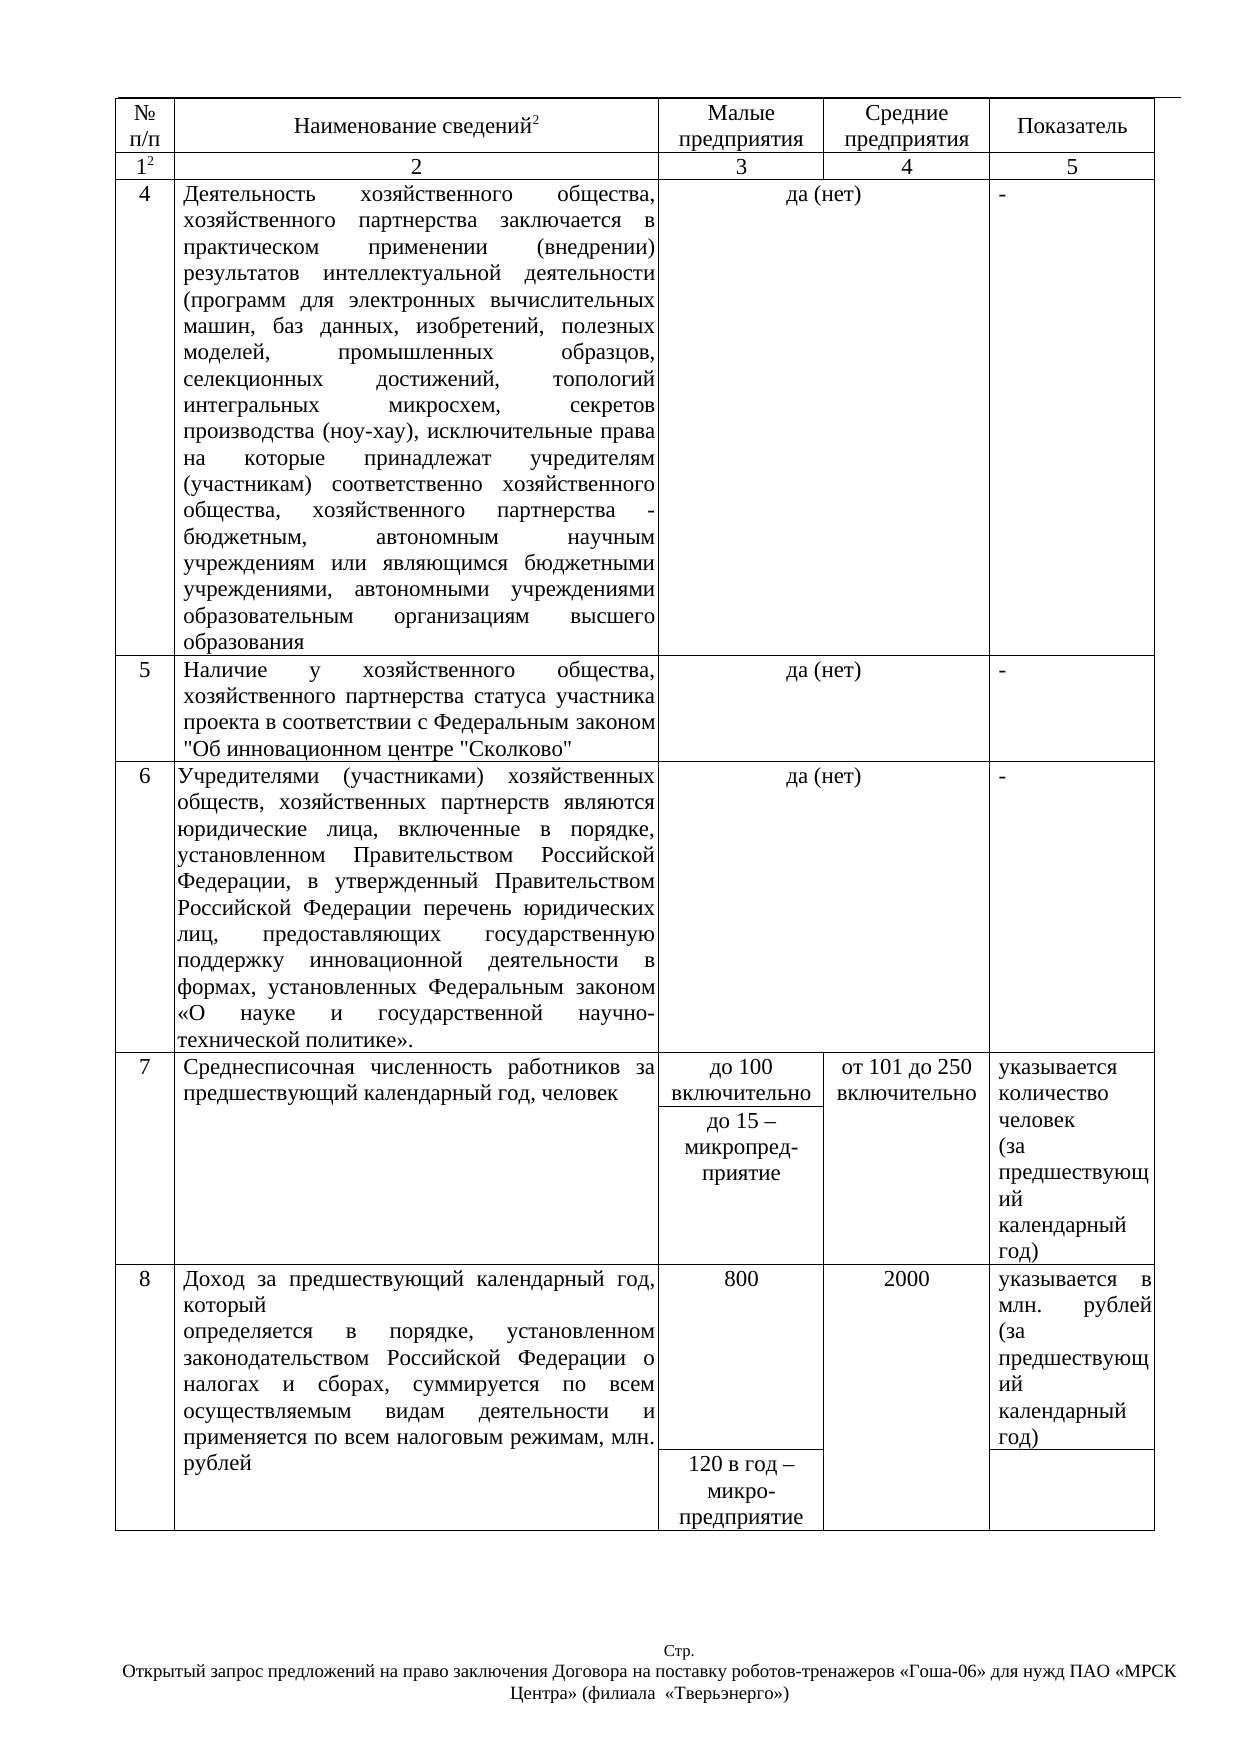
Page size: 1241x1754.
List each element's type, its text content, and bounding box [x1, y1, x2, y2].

table_cell Наличие у хозяйственного общества, хозяйственного партнерства статуса участника проекта в соответствии с Федеральным законом "Об инновационном центре "Сколково" [175, 656, 658, 761]
table_cell да (нет) [659, 762, 989, 1052]
table_cell 2 [175, 153, 658, 179]
table_cell да (нет) [659, 180, 989, 654]
table_header Средние предприятия [824, 99, 989, 152]
table_cell Доход за предшествующий календарный год, который определяется в порядке, установленном законодательством Российской Федерации о налогах и сборах, суммируется по всем осуществляемым видам деятельности и применяется по всем налоговым режимам, млн. рублей [175, 1265, 658, 1529]
table_cell до 15 – микропредприятие [659, 1107, 823, 1264]
table_cell до 100 включительно [659, 1053, 823, 1106]
table_cell да (нет) [659, 656, 989, 761]
table_cell 5 [116, 656, 174, 761]
table_header Малые предприятия [659, 99, 823, 152]
table_cell - [990, 762, 1154, 1052]
table_cell указывается количество человек (за предшествующий календарный год) [990, 1053, 1154, 1264]
table_cell Деятельность хозяйственного общества, хозяйственного партнерства заключается в практическом применении (внедрении) результатов интеллектуальной деятельности (программ для электронных вычислительных машин, баз данных, изобретений, полезных моделей, промышленных образцов, селекционных достижений, топологий интегральных микросхем, секретов производства (ноу-хау), исключительные права на которые принадлежат учредителям (участникам) соответственно хозяйственного общества, хозяйственного партнерства - бюджетным, автономным научным учреждениям или являющимся бюджетными учреждениями, автономными учреждениями образовательным организациям высшего образования [175, 180, 658, 654]
table_cell 120 в год – микропредприятие [659, 1450, 823, 1529]
table_cell указывается в млн. рублей (за предшествующий календарный год) [990, 1265, 1154, 1449]
table_cell Учредителями (участниками) хозяйственных обществ, хозяйственных партнерств являются юридические лица, включенные в порядке, установленном Правительством Российской Федерации, в утвержденный Правительством Российской Федерации перечень юридических лиц, предоставляющих государственную поддержку инновационной деятельности в формах, установленных Федеральным законом «О науке и государственной научно-технической политике». [175, 762, 658, 1052]
table_header № п/п [116, 99, 174, 152]
table_cell 6 [116, 762, 174, 1052]
table_cell [990, 1450, 1154, 1529]
table_header Показатель [990, 99, 1154, 152]
table_cell - [990, 180, 1154, 654]
table_cell 8 [116, 1265, 174, 1529]
table_cell 7 [116, 1053, 174, 1264]
table_cell 4 [116, 180, 174, 654]
table_cell 12 [116, 153, 174, 179]
table_cell 2000 [824, 1265, 989, 1529]
table_cell 800 [659, 1265, 823, 1449]
table_cell от 101 до 250 включительно [824, 1053, 989, 1264]
table_cell 4 [824, 153, 989, 179]
table_header Наименование сведений2 [175, 99, 658, 152]
table_cell 5 [990, 153, 1154, 179]
table_cell Среднесписочная численность работников за предшествующий календарный год, человек [175, 1053, 658, 1264]
table_cell - [990, 656, 1154, 761]
table_cell 3 [659, 153, 823, 179]
